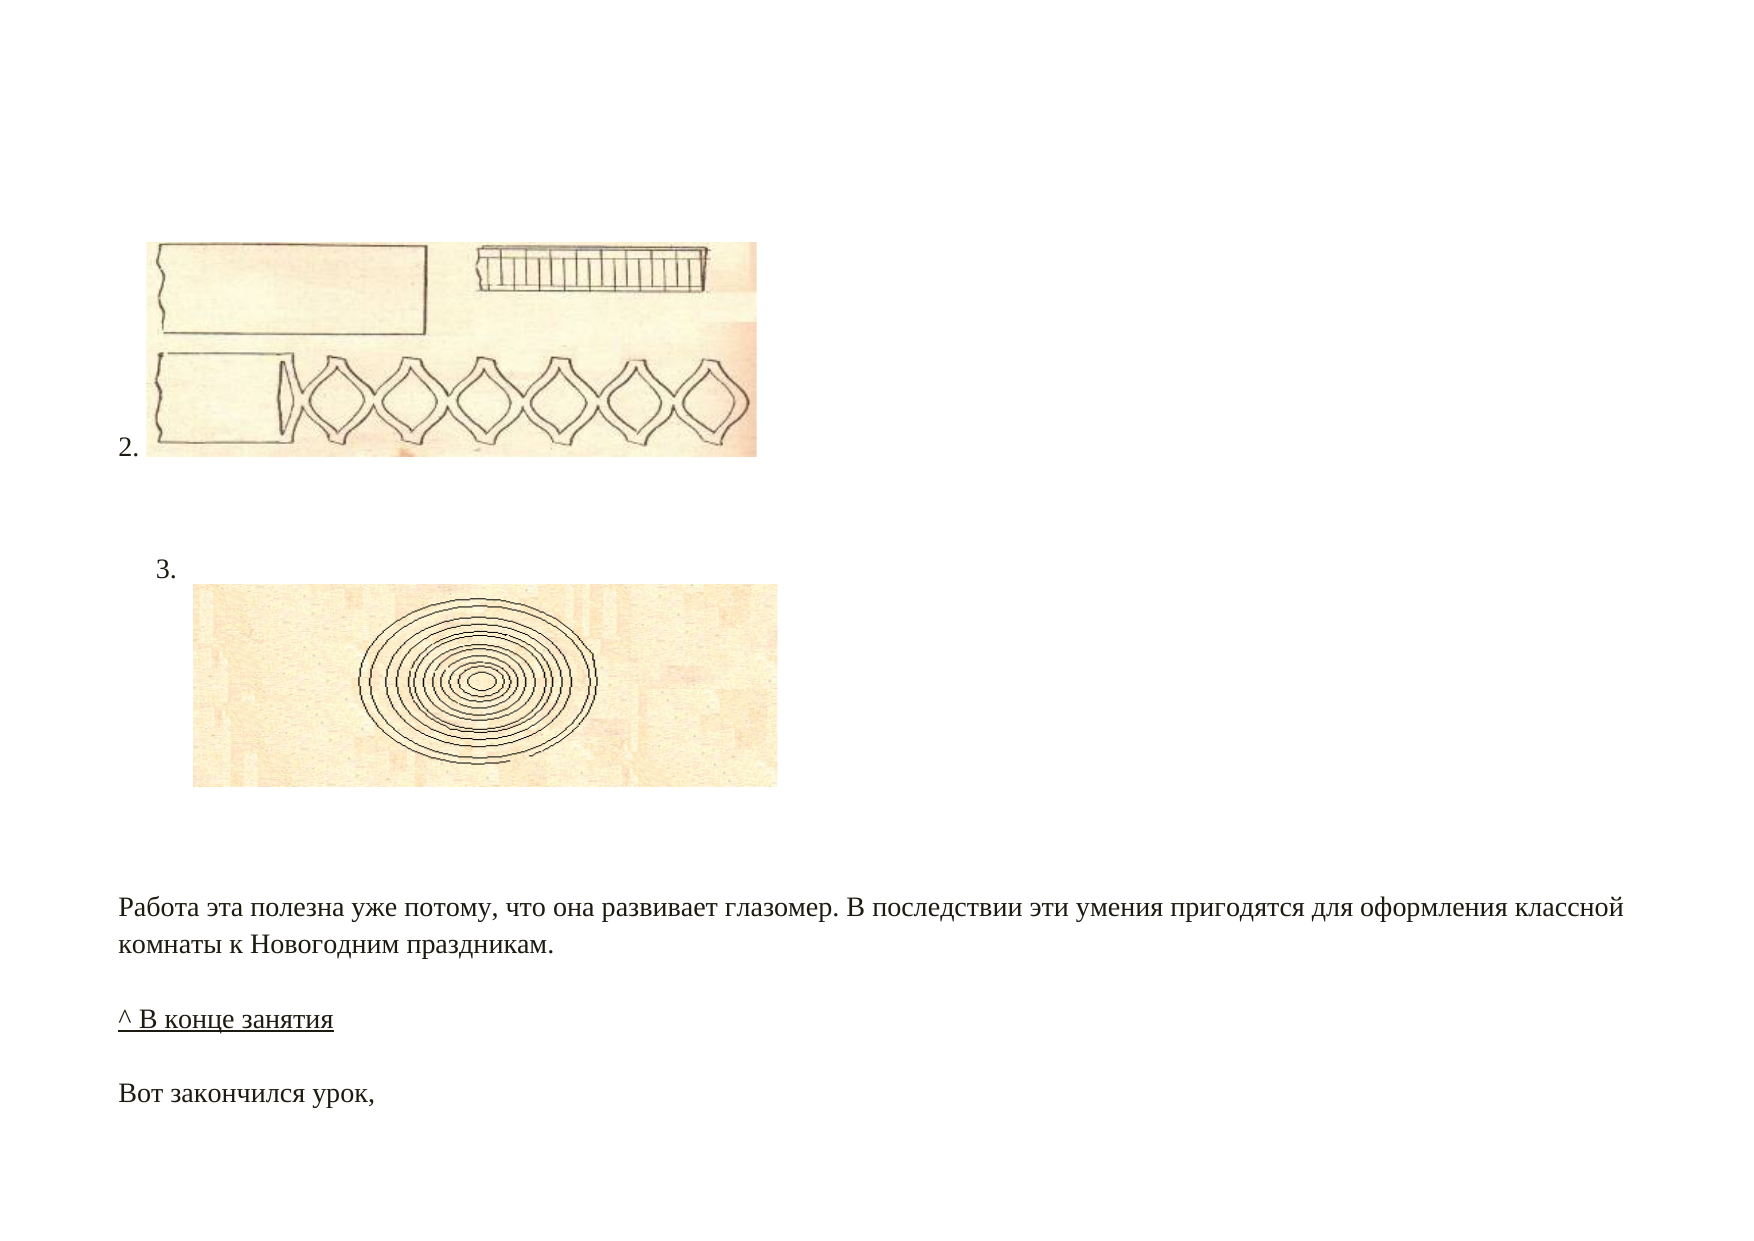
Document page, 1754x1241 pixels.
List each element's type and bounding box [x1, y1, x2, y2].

text [118, 816, 1636, 1146]
picture [146, 242, 757, 457]
picture [193, 584, 778, 787]
text [118, 177, 1636, 523]
